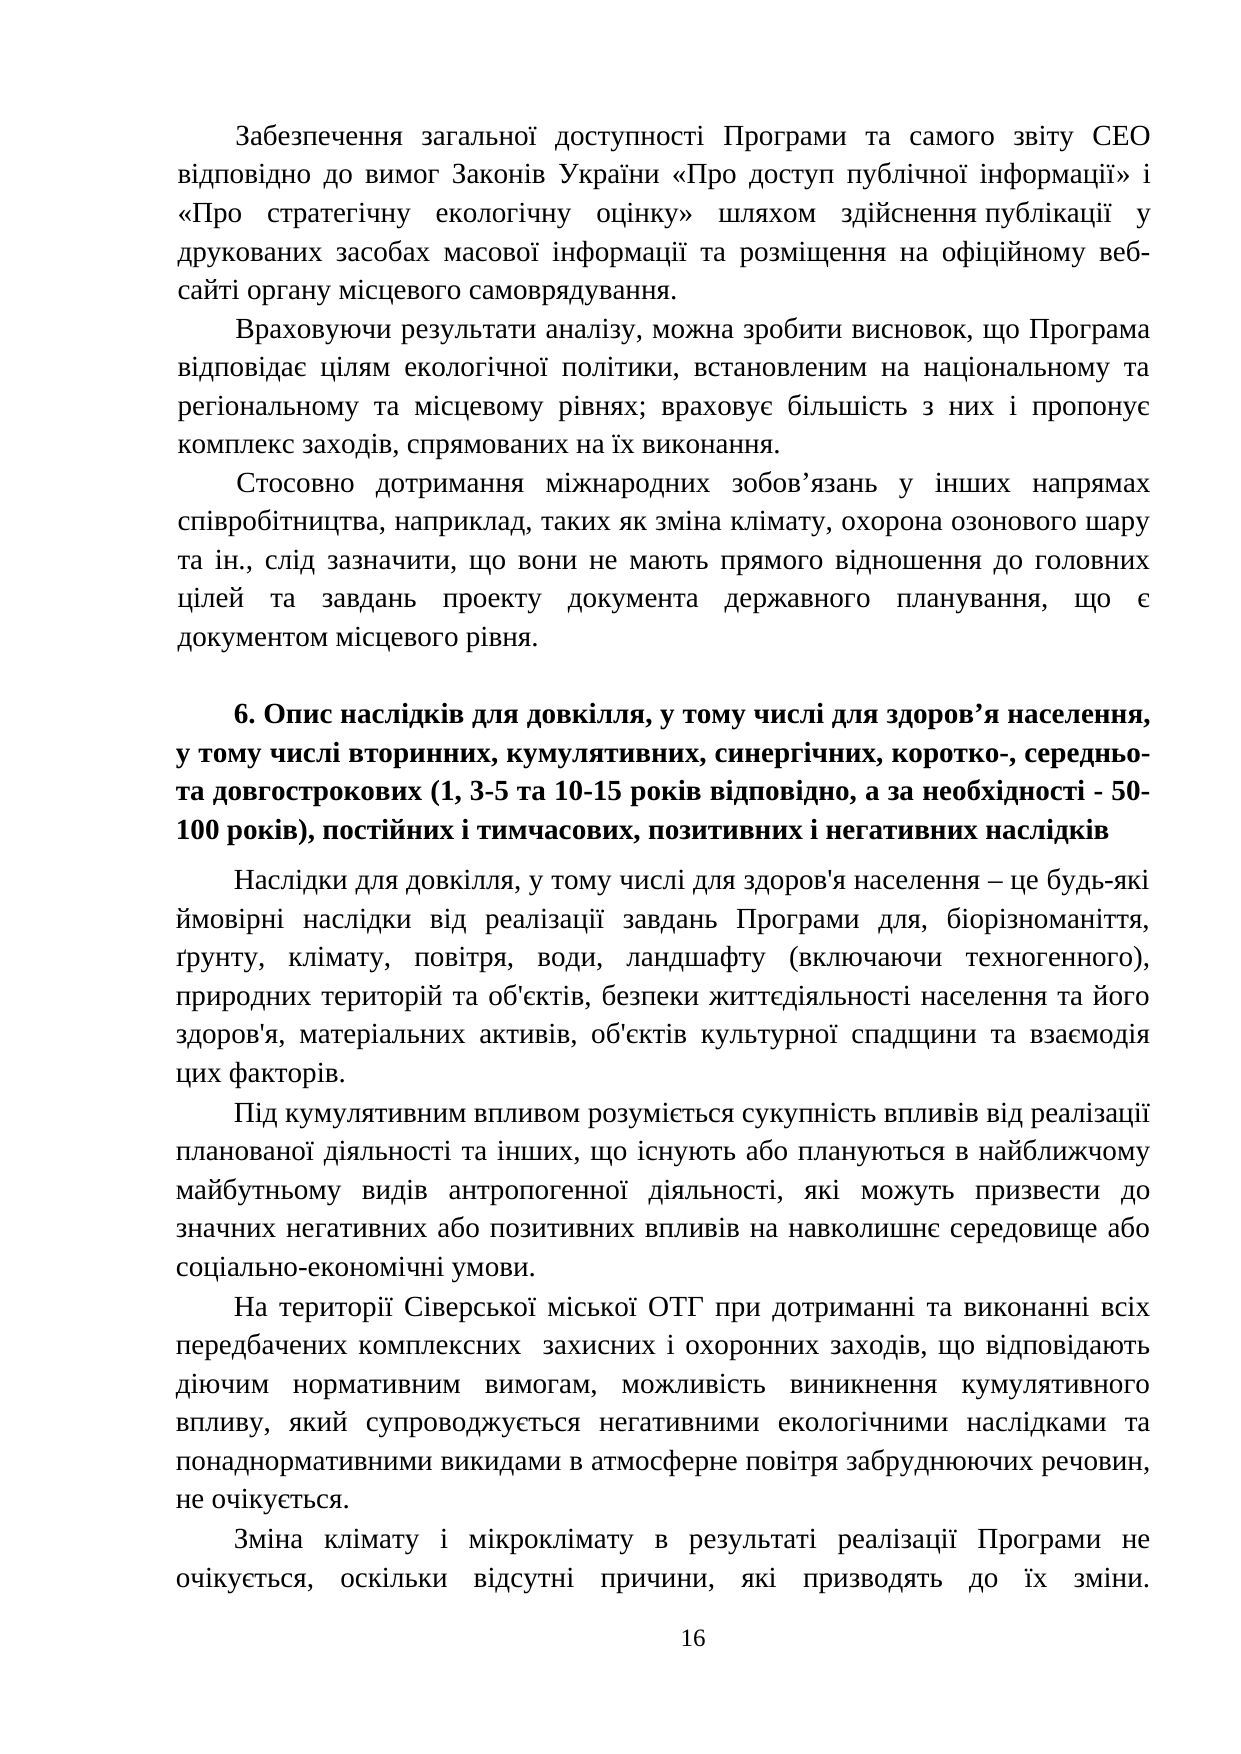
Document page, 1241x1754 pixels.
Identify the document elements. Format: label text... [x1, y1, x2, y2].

text Забезпечення загальної доступності Програми та самого звіту СЕО відповідно до вимог Законів України «Про доступ публічної інформації» і «Про стратегічну екологічну оцінку» шляхом здійснення публікації у друкованих засобах масової інформації та розміщення на офіційному веб-сайті органу місцевого самоврядування. [177, 267, 1151, 306]
text Забезпечення загальної доступності Програми та самого звіту СЕО відповідно до вимог Законів України «Про доступ публічної інформації» і «Про стратегічну екологічну оцінку» шляхом здійснення публікації у друкованих засобах масової інформації та розміщення на офіційному веб-сайті органу місцевого самоврядування. [177, 118, 1151, 234]
text На території Сіверської міської ОТГ при дотриманні та виконанні всіх передбачених комплексних захисних і охоронних заходів, що відповідають діючим нормативним вимогам, можливість виникнення кумулятивного впливу, який супроводжується негативними екологічними наслідками та понаднормативними викидами в атмосферне повітря забруднюючих речовин, не очікується. [176, 1289, 1151, 1515]
text 6. Опис наслідків для довкілля, у тому числі для здоров’я населення, у тому числі вторинних, кумулятивних, синергічних, коротко-, середньо- та довгострокових (1, 3-5 та 10-15 років відповідно, а за необхідності - 50-100 років), постійних і тимчасових, позитивних і негативних наслідків [176, 696, 1152, 845]
text Наслідки для довкілля, у тому числі для здоров'я населення – це будь-які ймовірні наслідки від реалізації завдань Програми для, біорізноманіття, ґрунту, клімату, повітря, води, ландшафту (включаючи техногенного), природних територій та об'єктів, безпеки життєдіяльності населення та його здоров'я, матеріальних активів, об'єктів культурної спадщини та взаємодія цих факторів. [176, 862, 1151, 1089]
text Враховуючи результати аналізу, можна зробити висновок, що Програма відповідає цілям екологічної політики, встановленим на національному та регіональному та місцевому рівнях; враховує більшість з них і пропонує комплекс заходів, спрямованих на їх виконання. [177, 311, 1151, 460]
text Під кумулятивним впливом розуміється сукупність впливів від реалізації планованої діяльності та інших, що існують або плануються в найближчому майбутньому видів антропогенної діяльності, які можуть призвести до значних негативних або позитивних впливів на навколишнє середовище або соціально-економічні умови. [176, 1095, 1151, 1283]
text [176, 1521, 1151, 1593]
text Стосовно дотримання міжнародних зобов’язань у інших напрямах співробітництва, наприклад, таких як зміна клімату, охорона озонового шару та ін., слід зазначити, що вони не мають прямого відношення до головних цілей та завдань проекту документа державного планування, що є документом місцевого рівня. [177, 465, 1151, 653]
